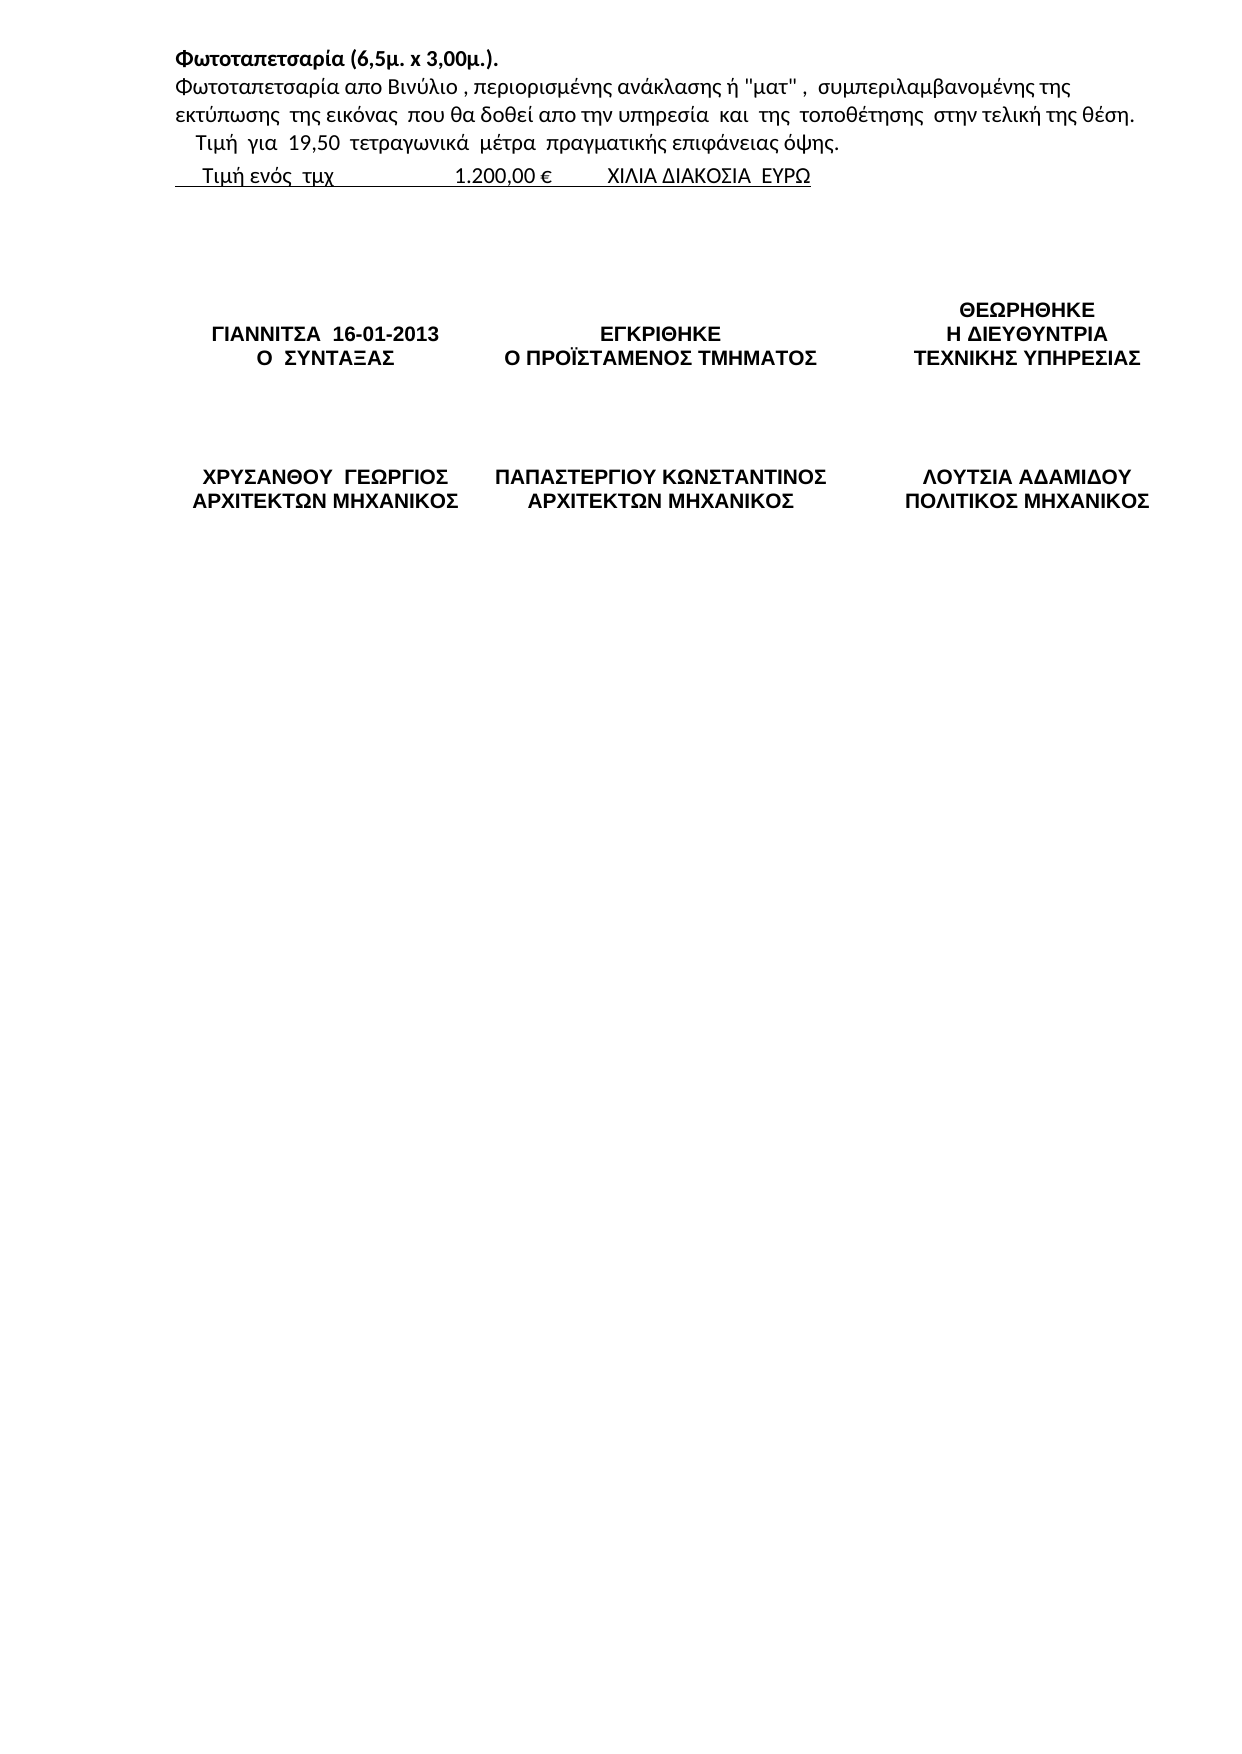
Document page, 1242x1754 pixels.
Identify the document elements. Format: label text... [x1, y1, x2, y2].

table_header ΕΓΚΡΙΘΗΚΕ Ο ΠΡΟΪΣΤΑΜΕΝΟΣ ΤΜΗΜΑΤΟΣ ΠΑΠΑΣΤΕΡΓΙΟΥ ΚΩΝΣΤΑΝΤΙΝΟΣ ΑΡΧΙΤΕΚΤΩΝ ΜΗΧΑΝΙΚΟΣ [476, 298, 846, 513]
text Τιμή για 19,50 τετραγωνικά μέτρα πραγματικής επιφάνειας όψης. [175, 128, 1156, 156]
text Φωτοταπετσαρία απο Βινύλιο , περιορισμένης ανάκλασης ή "ματ" , συμπεριλαμβανομένης της εκτύπωσης της εικόνας που θα δοθεί απο την υπηρεσία και της τοποθέτησης στην τελική της θέση. [175, 72, 1156, 128]
text Τιμή ενός τμχ 1.200,00 € ΧΙΛΙΑ ΔΙΑΚΟΣΙΑ ΕΥΡΩ [175, 161, 1156, 189]
text Φωτοταπετσαρία (6,5μ. x 3,00μ.). [175, 44, 1156, 72]
table_header ΘΕΩΡΗΘΗΚΕ Η ΔΙΕΥΘΥΝΤΡΙΑ ΤΕΧΝΙΚΗΣ ΥΠΗΡΕΣΙΑΣ ΛΟΥΤΣΙΑ ΑΔΑΜΙΔΟΥ ΠΟΛΙΤΙΚΟΣ ΜΗΧΑΝΙΚΟΣ [846, 298, 1209, 513]
table_header ΓΙΑΝΝΙΤΣΑ 16-01-2013 Ο ΣΥΝΤΑΞΑΣ ΧΡΥΣΑΝΘΟΥ ΓΕΩΡΓΙΟΣ ΑΡΧΙΤΕΚΤΩΝ ΜΗΧΑΝΙΚΟΣ [175, 298, 476, 513]
